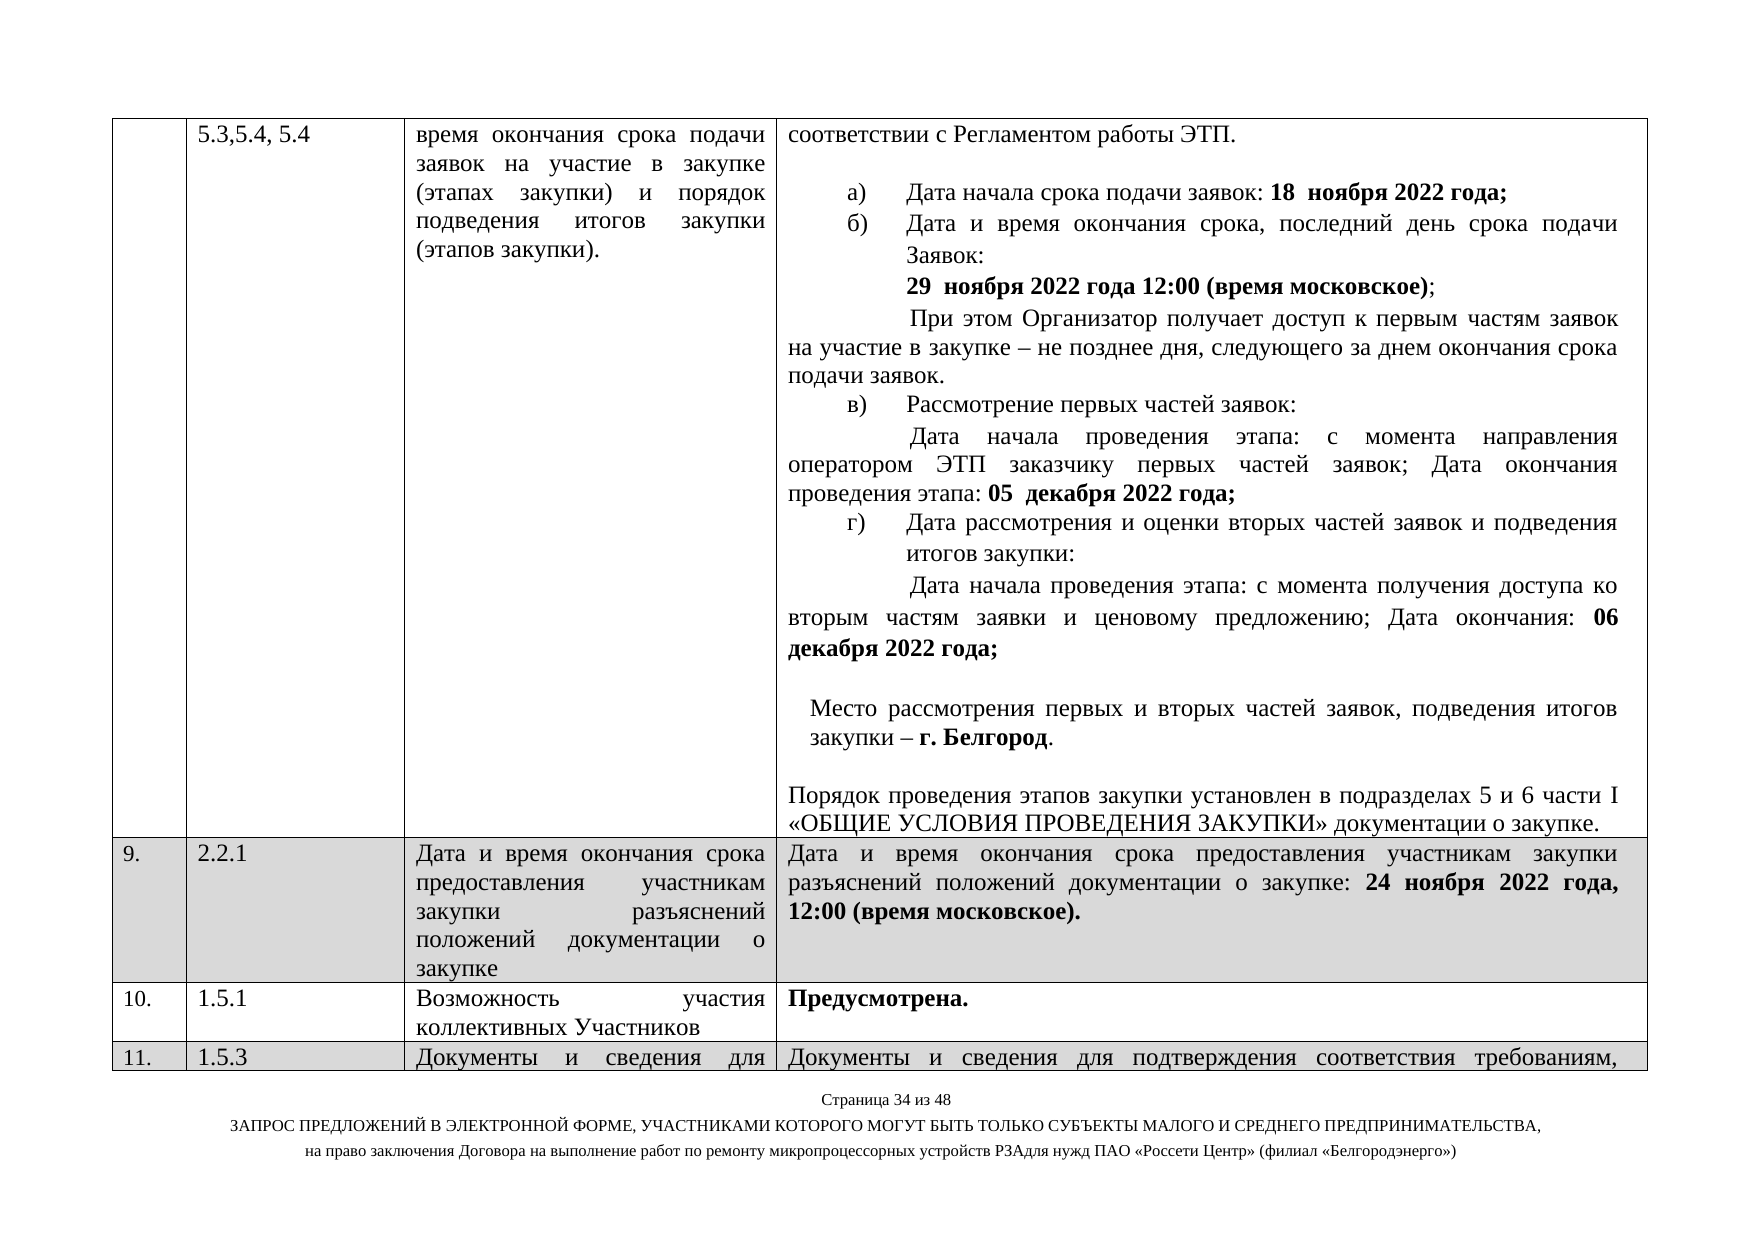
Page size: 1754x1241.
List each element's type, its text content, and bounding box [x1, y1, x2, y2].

table_cell Возможность участия коллективных Участников [405, 983, 776, 1041]
table_cell [113, 838, 186, 982]
table_cell [113, 119, 186, 837]
table_cell [113, 1042, 186, 1070]
table_cell [113, 983, 186, 1041]
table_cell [777, 1042, 1647, 1070]
table_cell 1.5.1 [187, 983, 404, 1041]
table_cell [777, 119, 1647, 837]
table_cell 1.5.3 [187, 1042, 404, 1070]
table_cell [187, 119, 404, 837]
table_cell 2.2.1 [187, 838, 404, 982]
table_cell Дата и время окончания срока предоставления участникам закупки разъяснений положений документации о закупке: 24 ноября 2022 года, 12:00 (время московское). [777, 838, 1647, 982]
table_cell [405, 1042, 776, 1070]
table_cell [405, 119, 776, 837]
table_cell Дата и время окончания срока предоставления участникам закупки разъяснений положений документации о закупке [405, 838, 776, 982]
table_cell Предусмотрена. [777, 983, 1647, 1041]
